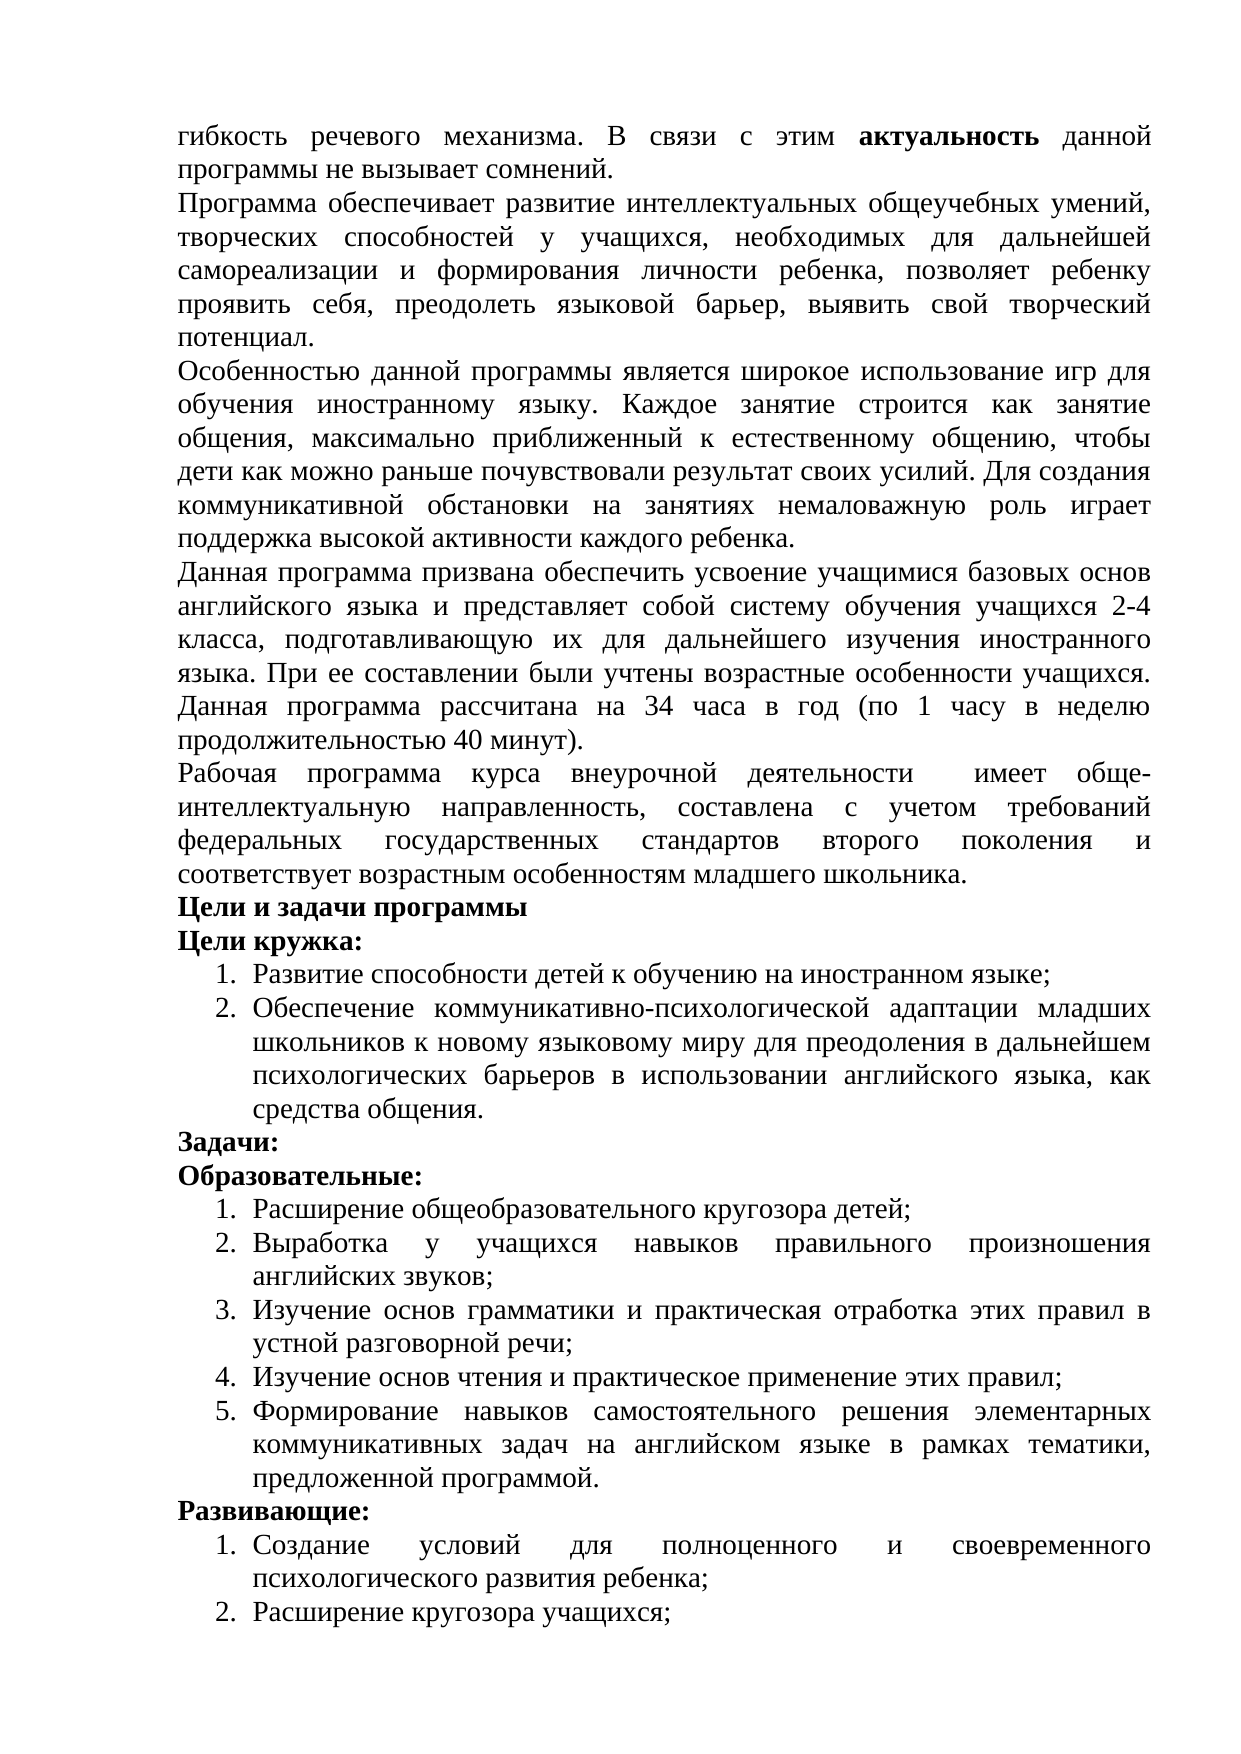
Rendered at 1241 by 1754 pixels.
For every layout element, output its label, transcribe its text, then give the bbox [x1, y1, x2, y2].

list Изучение основ грамматики и практическая отработка этих правил в устной разговорной речи; [215, 1292, 1152, 1359]
list Выработка у учащихся навыков правильного произношения английских звуков; [215, 1225, 1152, 1292]
list Обеспечение коммуникативно-психологической адаптации младших школьников к новому языковому миру для преодоления в дальнейшем психологических барьеров в использовании английского языка, как средства общения. [215, 990, 1152, 1124]
text Образовательные: [177, 1158, 1152, 1191]
text Развивающие: [177, 1493, 1152, 1527]
text Данная программа призвана обеспечить усвоение учащимися базовых основ английского языка и представляет собой систему обучения учащихся 2-4 класса, подготавливающую их для дальнейшего изучения иностранного языка. При ее составлении были учтены возрастные особенности учащихся. Данная программа рассчитана на 34 часа в год (по 1 часу в неделю продолжительностью 40 минут). [177, 554, 1152, 755]
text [177, 118, 1152, 185]
list Развитие способности детей к обучению на иностранном языке; [215, 957, 1152, 990]
text Цели и задачи программы [177, 889, 1152, 923]
list Расширение кругозора учащихся; [215, 1594, 1152, 1627]
text Рабочая программа курса внеурочной деятельности имеет обще-интеллектуальную направленность, составлена с учетом требований федеральных государственных стандартов второго поколения и соответствует возрастным особенностям младшего школьника. [177, 755, 1152, 889]
text Цели кружка: [177, 923, 1152, 957]
list Изучение основ чтения и практическое применение этих правил; [215, 1359, 1152, 1393]
list Создание условий для полноценного и своевременного психологического развития ребенка; [215, 1527, 1152, 1594]
text Особенностью данной программы является широкое использование игр для обучения иностранному языку. Каждое занятие строится как занятие общения, максимально приближенный к естественному общению, чтобы дети как можно раньше почувствовали результат своих усилий. Для создания коммуникативной обстановки на занятиях немаловажную роль играет поддержка высокой активности каждого ребенка. [177, 353, 1152, 554]
text Задачи: [177, 1124, 1152, 1158]
list Расширение общеобразовательного кругозора детей; [215, 1191, 1152, 1225]
text Программа обеспечивает развитие интеллектуальных общеучебных умений, творческих способностей у учащихся, необходимых для дальнейшей самореализации и формирования личности ребенка, позволяет ребенку проявить себя, преодолеть языковой барьер, выявить свой творческий потенциал. [177, 185, 1152, 353]
list Формирование навыков самостоятельного решения элементарных коммуникативных задач на английском языке в рамках тематики, предложенной программой. [215, 1393, 1152, 1493]
